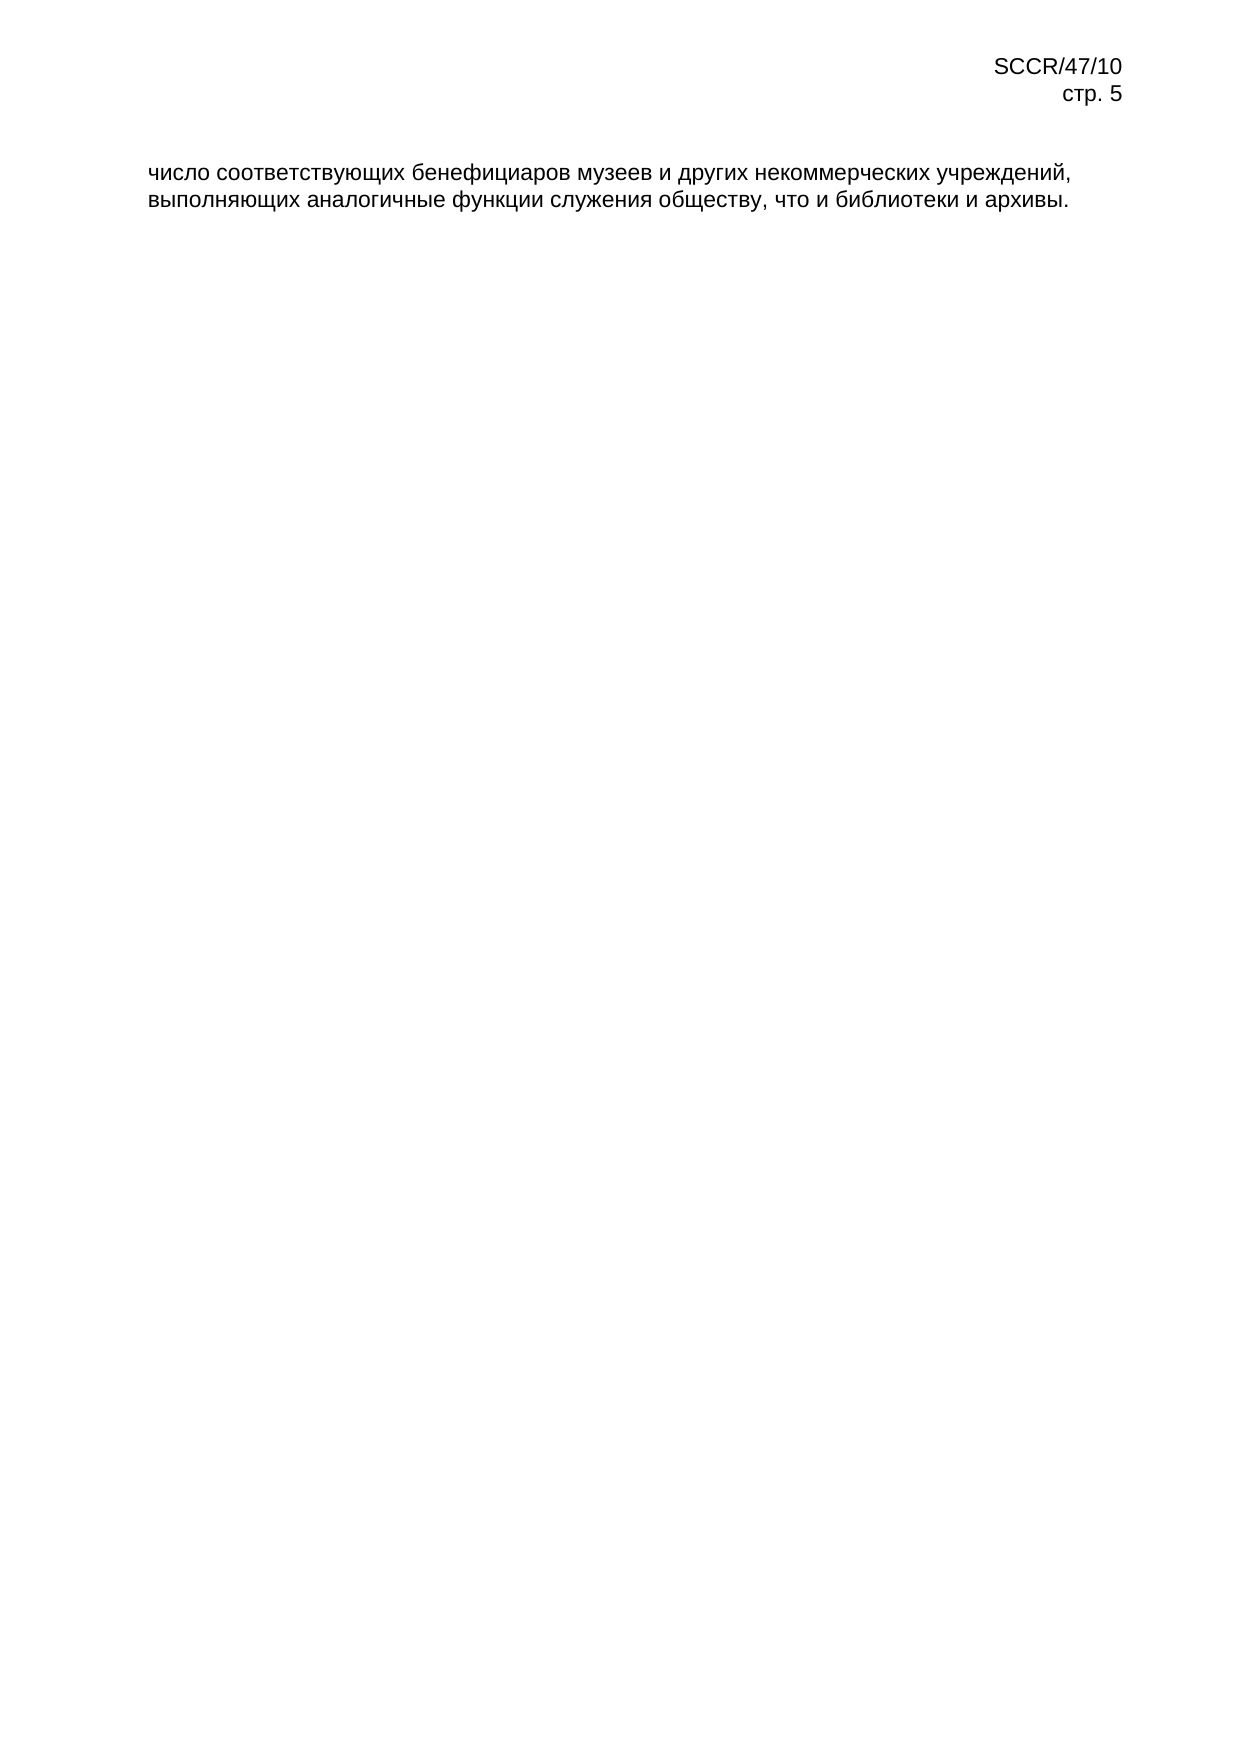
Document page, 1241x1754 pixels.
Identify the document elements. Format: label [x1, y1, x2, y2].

text [148, 158, 1110, 212]
